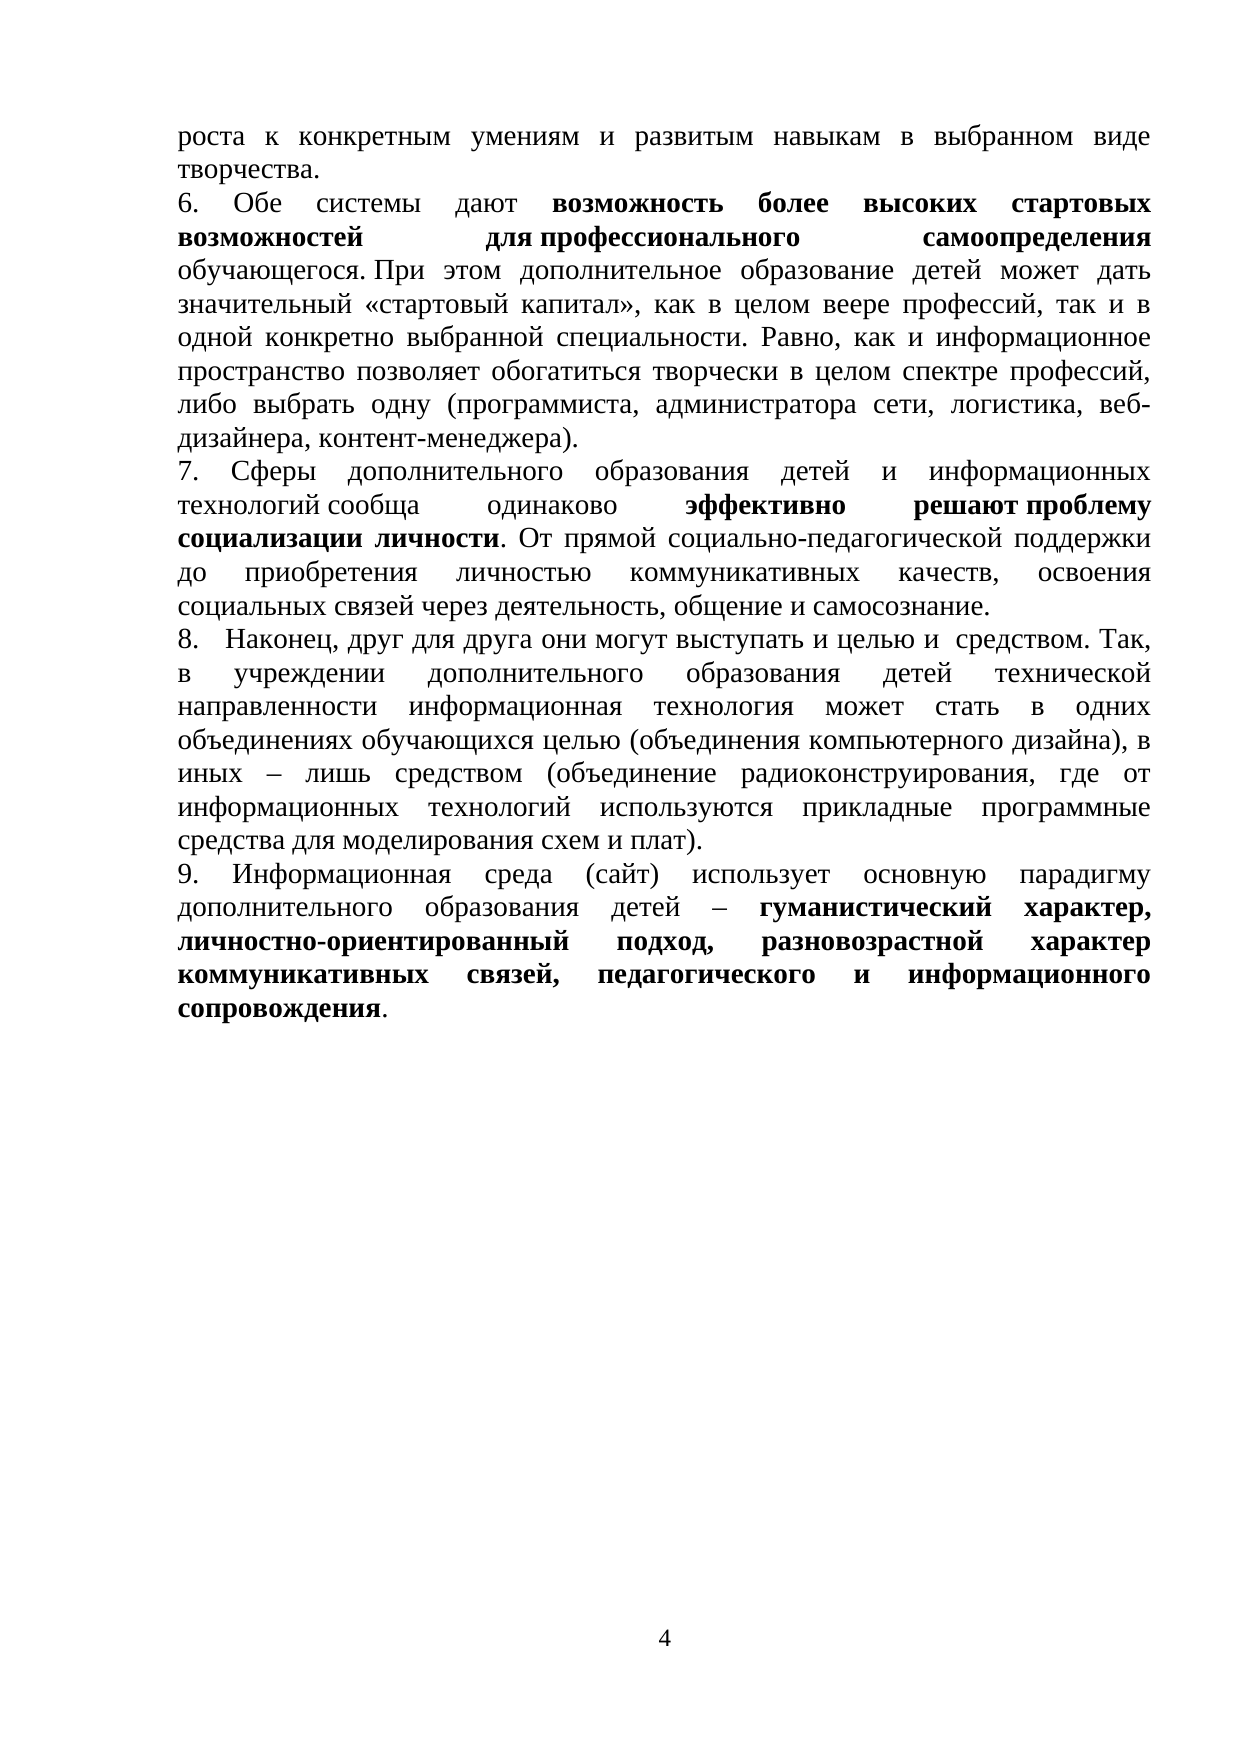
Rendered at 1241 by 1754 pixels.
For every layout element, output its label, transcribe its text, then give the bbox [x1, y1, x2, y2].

text 7. Сферы дополнительного образования детей и информационных технологий сообща одинаково эффективно решают проблему социализации личности. От прямой социально-педагогической поддержки до приобретения личностью коммуникативных качеств, освоения социальных связей через деятельность, общение и самосознание. [177, 453, 1152, 621]
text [177, 118, 1152, 185]
text 9. Информационная среда (сайт) использует основную парадигму дополнительного образования детей – гуманистический характер, личностно-ориентированный подход, разновозрастной характер коммуникативных связей, педагогического и информационного сопровождения. [177, 856, 1152, 1024]
text 6. Обе системы дают возможность более высоких стартовых возможностей для профессионального самоопределения обучающегося. При этом дополнительное образование детей может дать значительный «стартовый капитал», как в целом веере профессий, так и в одной конкретно выбранной специальности. Равно, как и информационное пространство позволяет обогатиться творчески в целом спектре профессий, либо выбрать одну (программиста, администратора сети, логистика, веб-дизайнера, контент-менеджера). [177, 185, 1152, 453]
text 8. Наконец, друг для друга они могут выступать и целью и средством. Так, в учреждении дополнительного образования детей технической направленности информационная технология может стать в одних объединениях обучающихся целью (объединения компьютерного дизайна), в иных – лишь средством (объединение радиоконструирования, где от информационных технологий используются прикладные программные средства для моделирования схем и плат). [177, 621, 1152, 856]
